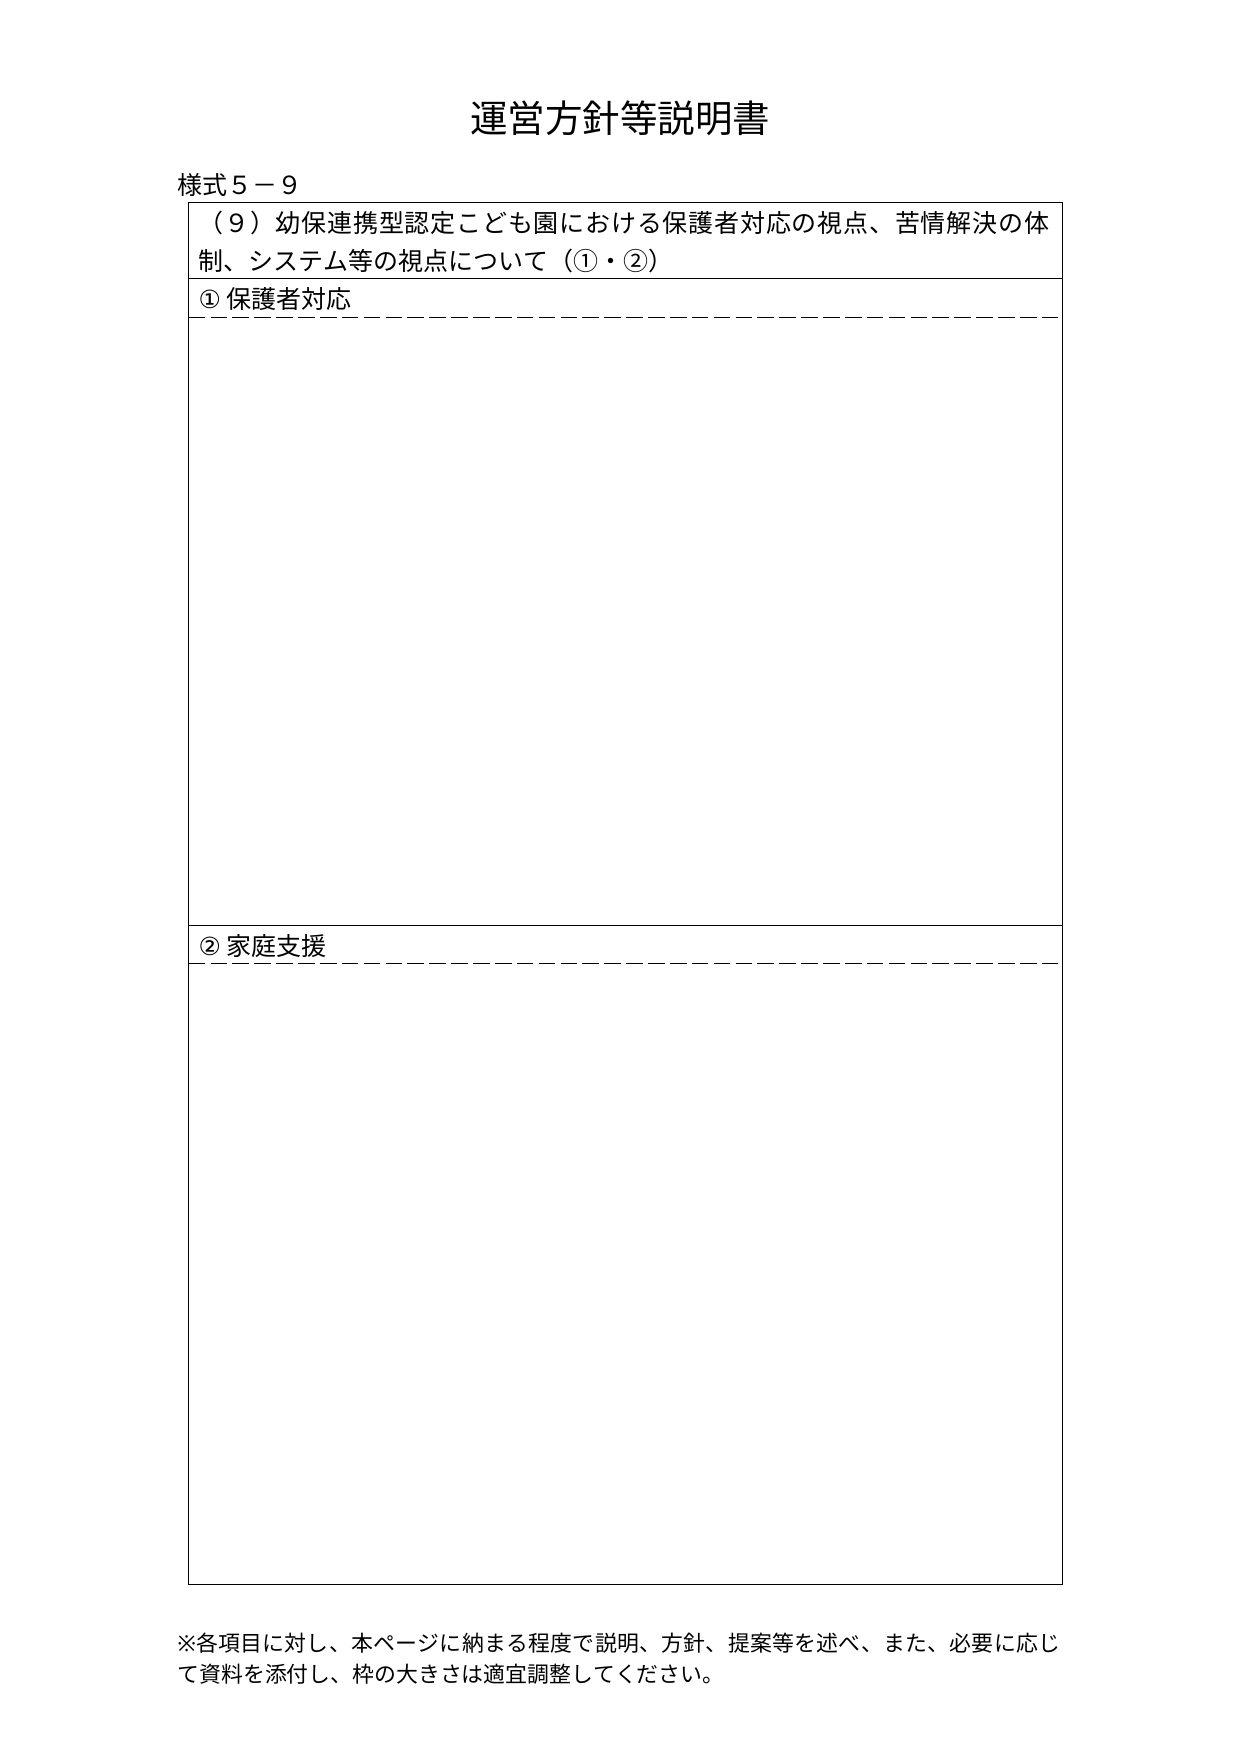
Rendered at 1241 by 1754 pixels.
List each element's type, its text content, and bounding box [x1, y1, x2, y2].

table_cell [189, 317, 1062, 925]
text 様式５－９ [177, 164, 1063, 202]
table_cell [189, 963, 1062, 1583]
table_header （９）幼保連携型認定こども園における保護者対応の視点、苦情解決の体制、システム等の視点について（①・②） [189, 203, 1062, 278]
table_cell ①保護者対応 [189, 279, 1062, 317]
table_cell ②家庭支援 [189, 926, 1062, 963]
